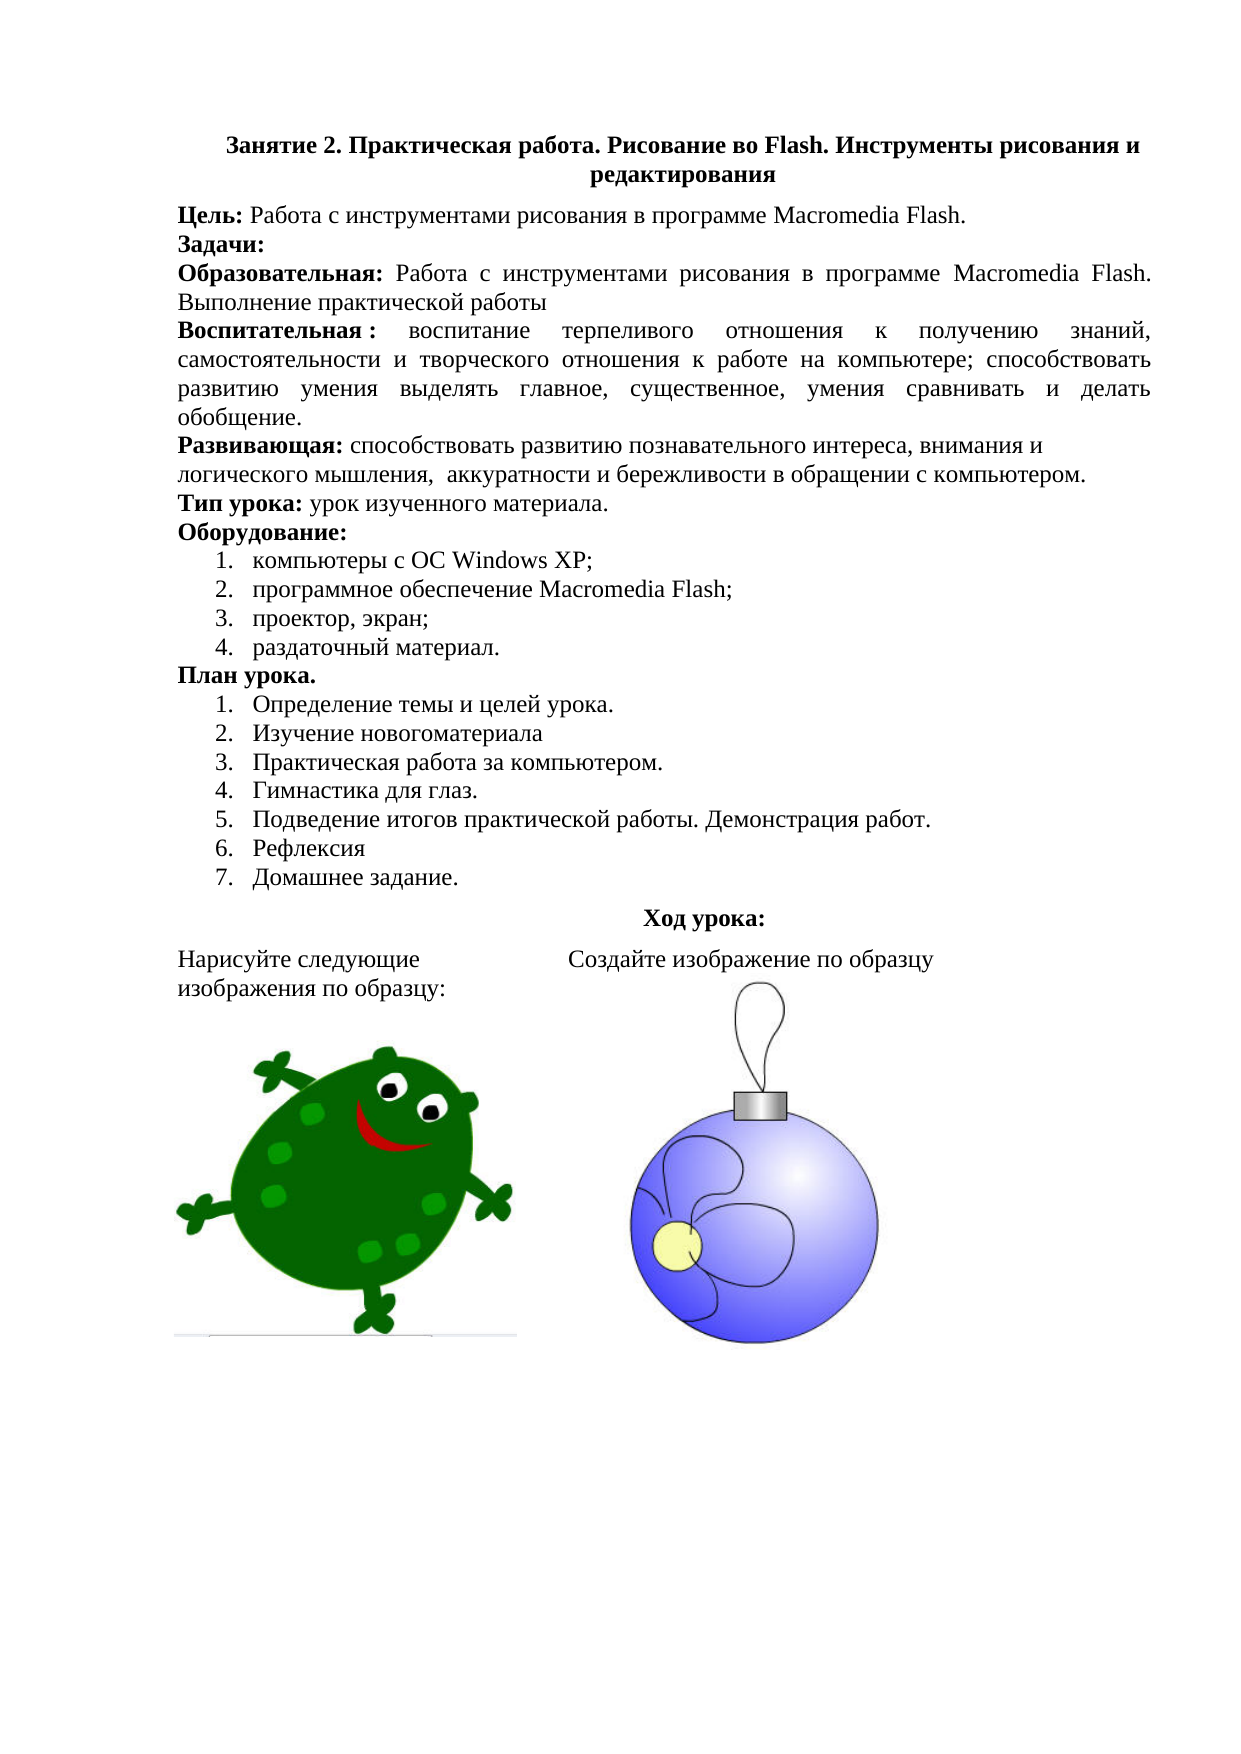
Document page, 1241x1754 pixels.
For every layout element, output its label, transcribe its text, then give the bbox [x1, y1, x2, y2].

list программное обеспечение Macromedia Flash; [215, 574, 1152, 603]
list Подведение итогов практической работы. Демонстрация работ. [215, 804, 1152, 833]
text План урока. [177, 661, 1152, 689]
text Цель: Работа с инструментами рисования в программе Macromedia Flash. [177, 201, 1152, 229]
text Ход урока: [177, 903, 1158, 932]
list Рефлексия [215, 833, 1152, 862]
list компьютеры с ОС Windows XP; [215, 546, 1152, 574]
text Воспитательная : воспитание терпеливого отношения к получению знаний, самостоятельности и творческого отношения к работе на компьютере; способствовать развитию умения выделять главное, существенное, умения сравнивать и делать обобщение. [177, 316, 1152, 431]
list Гимнастика для глаз. [215, 776, 1152, 804]
table_header Нарисуйте следующие изображения по образцу: [166, 944, 557, 1414]
picture [173, 1040, 517, 1337]
list Домашнее задание. [215, 862, 1152, 891]
text Образовательная: Работа с инструментами рисования в программе Macromedia Flash. Выполнение практической работы [177, 258, 1152, 316]
list проектор, экран; [215, 603, 1152, 632]
list Изучение новогоматериала [215, 718, 1152, 747]
text Задачи: [177, 229, 1152, 258]
text Оборудование: [177, 517, 1152, 546]
list Практическая работа за компьютером. [215, 747, 1152, 776]
picture [614, 973, 890, 1350]
list Определение темы и целей урока. [215, 689, 1152, 718]
text Занятие 2. Практическая работа. Рисование во Flash. Инструменты рисования и редактирования [214, 131, 1152, 188]
text Тип урока: урок изученного материала. [177, 488, 1152, 517]
text Развивающая: способствовать развитию познавательного интереса, внимания и логического мышления, аккуратности и бережливости в обращении с компьютером. [177, 431, 1152, 488]
table_header Создайте изображение по образцу [557, 944, 947, 1414]
list раздаточный материал. [215, 632, 1152, 661]
